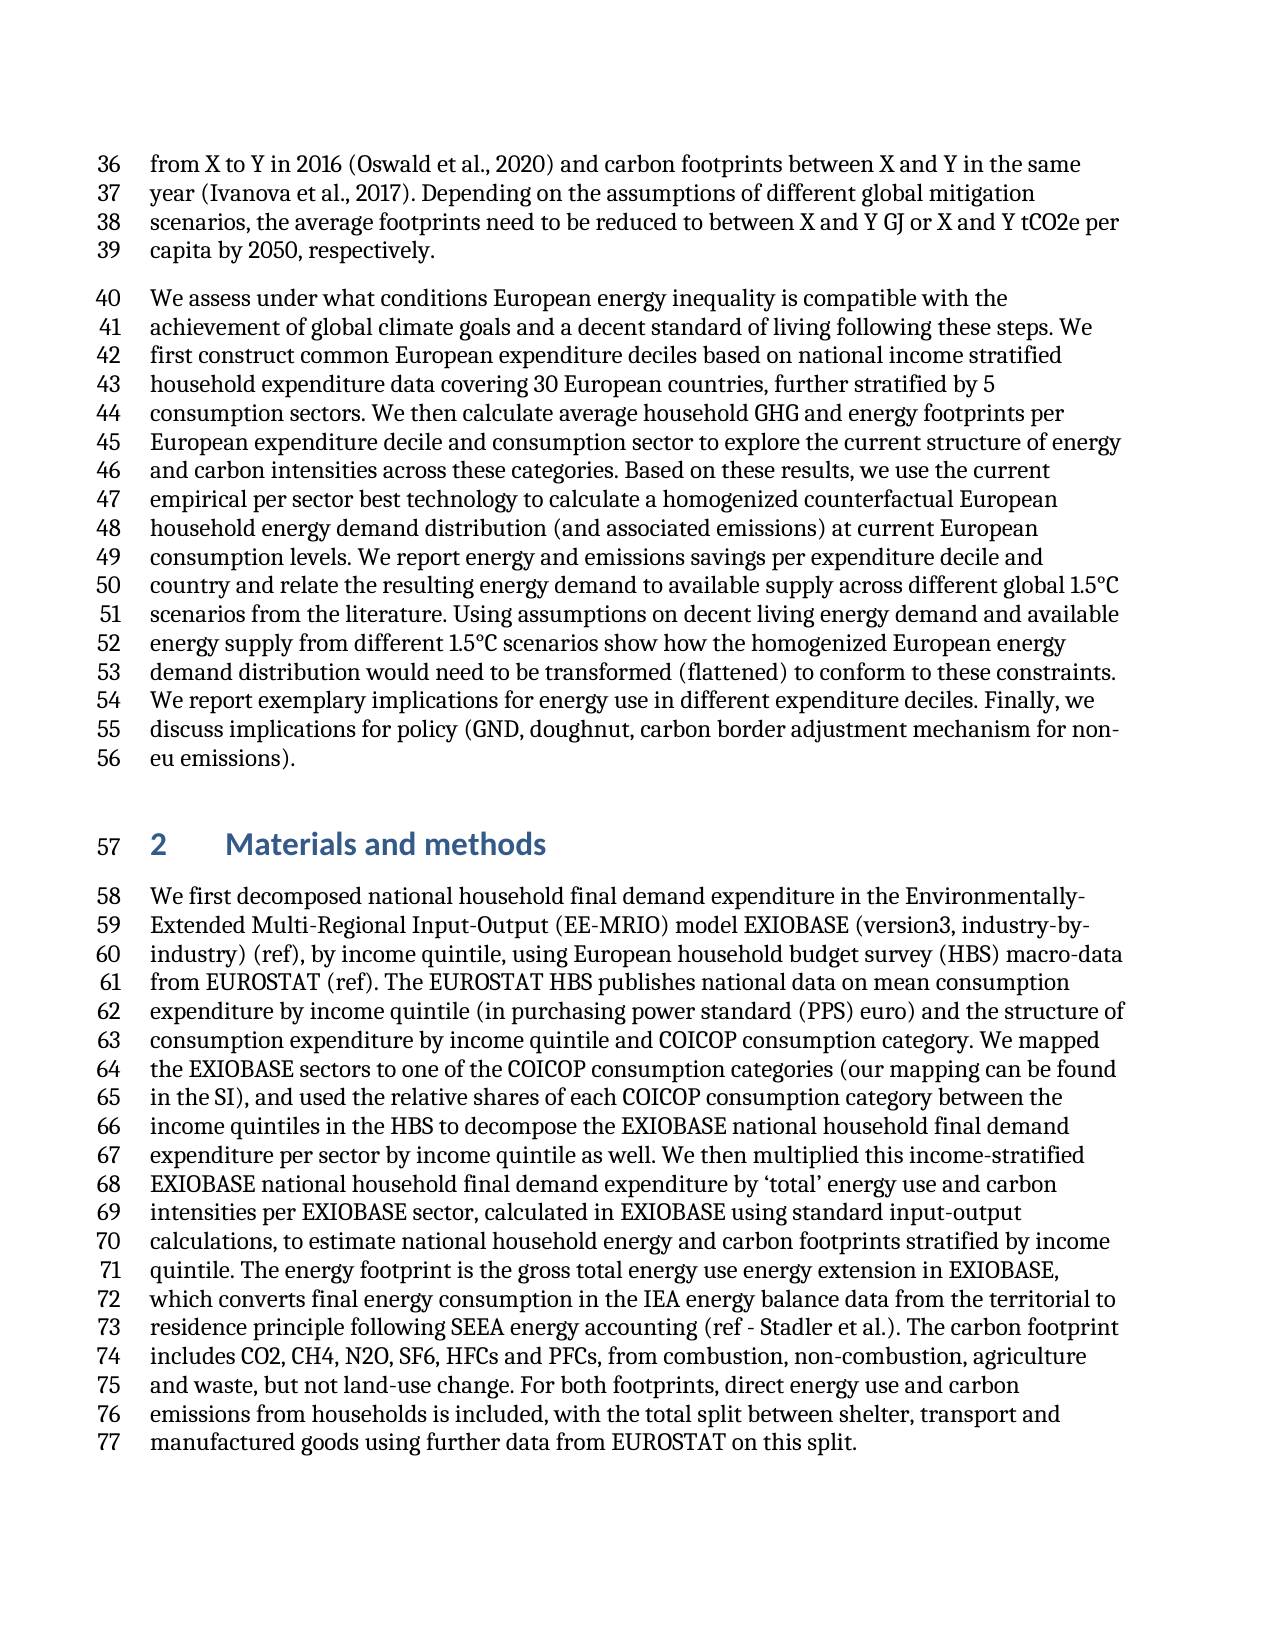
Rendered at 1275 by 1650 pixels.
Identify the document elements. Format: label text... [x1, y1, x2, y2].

text We first decomposed national household final demand expenditure in the Environmentally-Extended Multi-Regional Input-Output (EE-MRIO) model EXIOBASE (version3, industry-by-industry) (ref), by income quintile, using European household budget survey (HBS) macro-data from EUROSTAT (ref). The EUROSTAT HBS publishes national data on mean consumption expenditure by income quintile (in purchasing power standard (PPS) euro) and the structure of consumption expenditure by income quintile and COICOP consumption category. We mapped the EXIOBASE sectors to one of the COICOP consumption categories (our mapping can be found in the SI), and used the relative shares of each COICOP consumption category between the income quintiles in the HBS to decompose the EXIOBASE national household final demand expenditure per sector by income quintile as well. We then multiplied this income-stratified EXIOBASE national household final demand expenditure by ‘total’ energy use and carbon intensities per EXIOBASE sector, calculated in EXIOBASE using standard input-output calculations, to estimate national household energy and carbon footprints stratified by income quintile. The energy footprint is the gross total energy use energy extension in EXIOBASE, which converts final energy consumption in the IEA energy balance data from the territorial to residence principle following SEEA energy accounting (ref - Stadler et al.). The carbon footprint includes CO2, CH4, N2O, SF6, HFCs and PFCs, from combustion, non-combustion, agriculture and waste, but not land-use change. For both footprints, direct energy use and carbon emissions from households is included, with the total split between shelter, transport and manufactured goods using further data from EUROSTAT on this split. [150, 882, 1125, 1457]
subtitle 2 Materials and methods [150, 822, 1125, 863]
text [150, 150, 1125, 265]
text We assess under what conditions European energy inequality is compatible with the achievement of global climate goals and a decent standard of living following these steps. We first construct common European expenditure deciles based on national income stratified household expenditure data covering 30 European countries, further stratified by 5 consumption sectors. We then calculate average household GHG and energy footprints per European expenditure decile and consumption sector to explore the current structure of energy and carbon intensities across these categories. Based on these results, we use the current empirical per sector best technology to calculate a homogenized counterfactual European household energy demand distribution (and associated emissions) at current European consumption levels. We report energy and emissions savings per expenditure decile and country and relate the resulting energy demand to available supply across different global 1.5°C scenarios from the literature. Using assumptions on decent living energy demand and available energy supply from different 1.5°C scenarios show how the homogenized European energy demand distribution would need to be transformed (flattened) to conform to these constraints. We report exemplary implications for energy use in different expenditure deciles. Finally, we discuss implications for policy (GND, doughnut, carbon border adjustment mechanism for non-eu emissions). [150, 284, 1125, 772]
